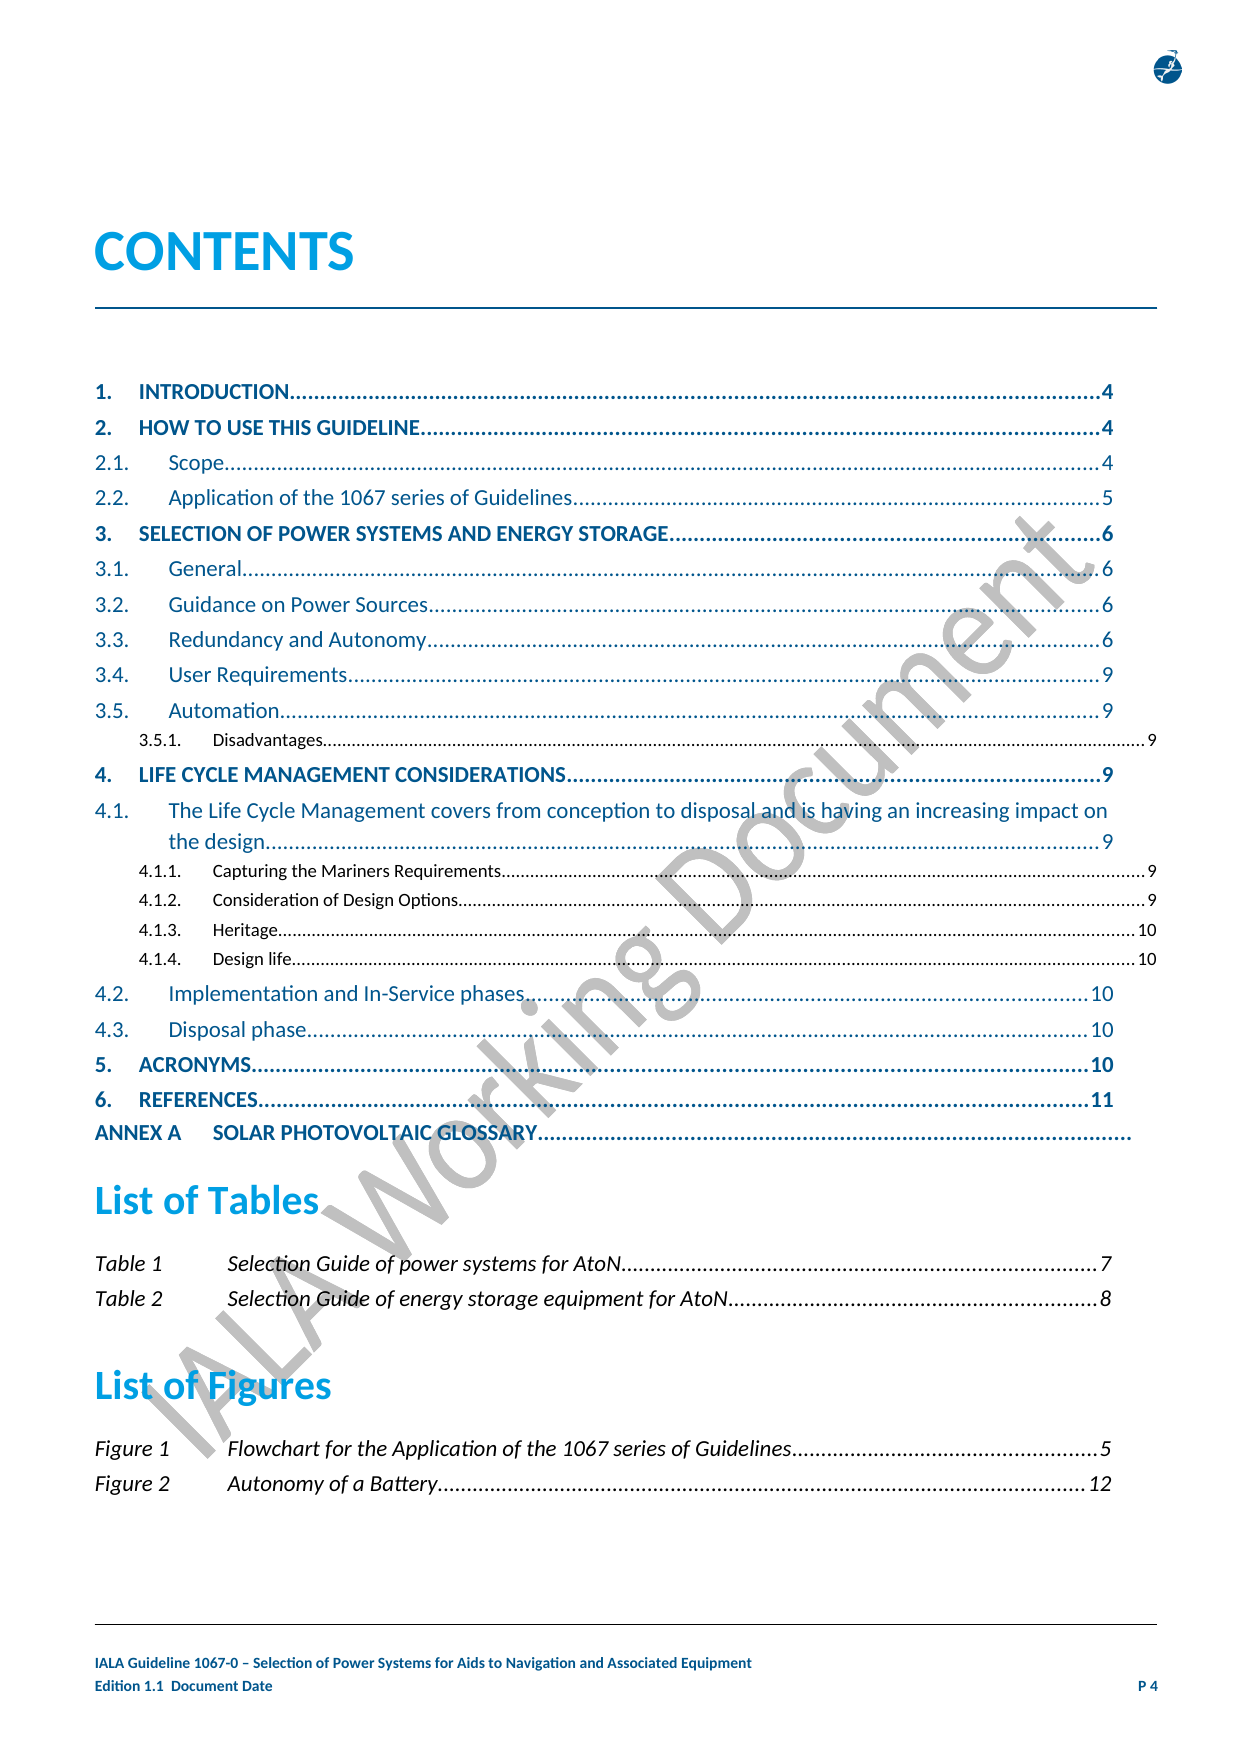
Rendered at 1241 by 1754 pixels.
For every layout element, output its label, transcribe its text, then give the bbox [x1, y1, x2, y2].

text Table 2 Selection Guide of energy storage equipment for AtoN 8 [94, 1284, 1113, 1312]
text 4.3. Disposal phase 10 [94, 1011, 1113, 1043]
text 4.1.2. Consideration of Design Options 9 [139, 888, 1157, 911]
text 4. LIFE CYCLE MANAGEMENT CONSIDERATIONS 9 [94, 757, 1113, 788]
text 4.1.1. Capturing the Mariners Requirements 9 [139, 859, 1157, 882]
text 2.2. Application of the 1067 series of Guidelines 5 [94, 480, 1113, 511]
text 3.5. Automation 9 [94, 693, 1113, 724]
text 4.1.3. Heritage 10 [139, 918, 1157, 941]
list List of Figures [94, 1359, 1157, 1409]
text 3.2. Guidance on Power Sources 6 [94, 586, 1113, 618]
text Figure 2 Autonomy of a Battery 12 [94, 1469, 1113, 1497]
text 4.1. The Life Cycle Management covers from conception to disposal and is having an increasing impact on the design 9 [94, 793, 1113, 855]
list List of Tables [94, 1174, 1157, 1224]
text 5. ACRONYMS 10 [94, 1047, 1113, 1078]
text 3.4. User Requirements 9 [94, 657, 1113, 688]
text 4.2. Implementation and In-Service phases 10 [94, 976, 1113, 1007]
text 1. INTRODUCTION 4 [94, 374, 1113, 405]
text 3.3. Redundancy and Autonomy 6 [94, 622, 1113, 653]
text Table 1 Selection Guide of power systems for AtoN 7 [94, 1249, 1113, 1278]
text 3.1. General 6 [94, 551, 1113, 582]
text ANNEX A SOLAR PHOTOVOLTAIC GLOSSARY 12 [94, 1118, 1113, 1146]
text 6. REFERENCES 11 [94, 1082, 1113, 1113]
text 2.1. Scope 4 [94, 445, 1113, 476]
text 4.1.4. Design life 10 [139, 947, 1157, 970]
text 3.5.1. Disadvantages 9 [139, 728, 1157, 751]
text Figure 1 Flowchart for the Application of the 1067 series of Guidelines 5 [94, 1434, 1113, 1462]
text 2. HOW TO USE THIS GUIDELINE 4 [94, 409, 1113, 441]
picture [1120, 0, 1241, 119]
text 3. SELECTION OF POWER SYSTEMS AND ENERGY STORAGE 6 [94, 516, 1113, 547]
